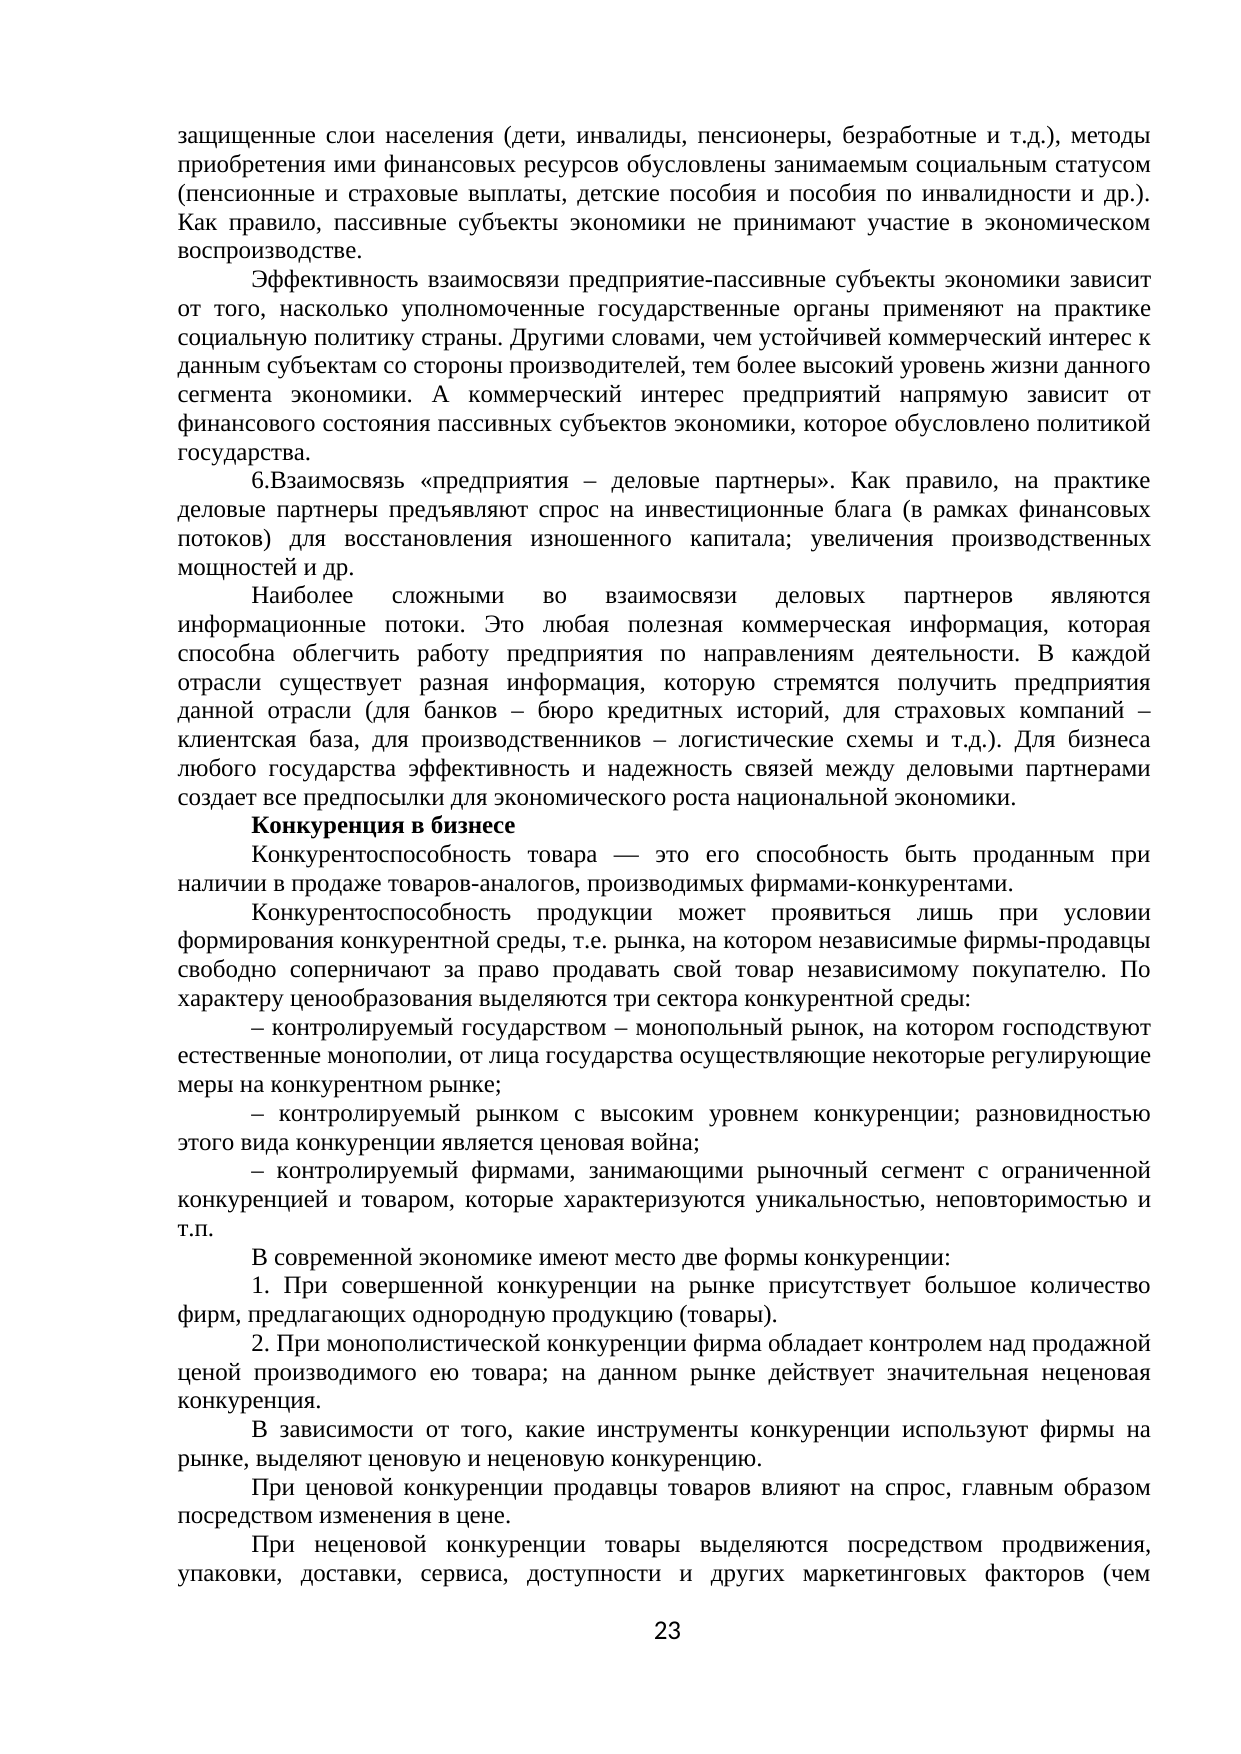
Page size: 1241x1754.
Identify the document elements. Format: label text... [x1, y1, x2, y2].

text 1. При совершенной конкуренции на рынке присутствует большое количество фирм, предлагающих однородную продукцию (товары). [177, 1271, 1152, 1328]
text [177, 121, 1152, 264]
text – контролируемый государством – монопольный рынок, на котором господствуют естественные монополии, от лица государства осуществляющие некоторые регулирующие меры на конкурентном рынке; [177, 1012, 1152, 1098]
text Конкуренция в бизнесе [177, 811, 1152, 839]
text Наиболее сложными во взаимосвязи деловых партнеров являются информационные потоки. Это любая полезная коммерческая информация, которая способна облегчить работу предприятия по направлениям деятельности. В каждой отрасли существует разная информация, которую стремятся получить предприятия данной отрасли (для банков – бюро кредитных историй, для страховых компаний – клиентская база, для производственников – логистические схемы и т.д.). Для бизнеса любого государства эффективность и надежность связей между деловыми партнерами создает все предпосылки для экономического роста национальной экономики. [177, 581, 1152, 811]
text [177, 1529, 1152, 1587]
text – контролируемый фирмами, занимающими рыночный сегмент с ограниченной конкуренцией и товаром, которые характеризуются уникальностью, неповторимостью и т.п. [177, 1156, 1152, 1242]
text – контролируемый рынком с высоким уровнем конкуренции; разновидностью этого вида конкуренции является ценовая война; [177, 1098, 1152, 1156]
text Конкурентоспособность товара — это его способность быть проданным при наличии в продаже товаров-аналогов, производимых фирмами-конкурентами. [177, 839, 1152, 897]
text Конкурентоспособность продукции может проявиться лишь при условии формирования конкурентной среды, т.е. рынка, на котором независимые фирмы-продавцы свободно соперничают за право продавать свой товар независимому покупателю. По характеру ценообразования выделяются три сектора конкурентной среды: [177, 897, 1152, 1012]
text Эффективность взаимосвязи предприятие-пассивные субъекты экономики зависит от того, насколько уполномоченные государственные органы применяют на практике социальную политику страны. Другими словами, чем устойчивей коммерческий интерес к данным субъектам со стороны производителей, тем более высокий уровень жизни данного сегмента экономики. А коммерческий интерес предприятий напрямую зависит от финансового состояния пассивных субъектов экономики, которое обусловлено политикой государства. [177, 264, 1152, 466]
text В зависимости от того, какие инструменты конкуренции используют фирмы на рынке, выделяют ценовую и неценовую конкуренцию. [177, 1414, 1152, 1472]
text При ценовой конкуренции продавцы товаров влияют на спрос, главным образом посредством изменения в цене. [177, 1472, 1152, 1529]
text 2. При монополистической конкуренции фирма обладает контролем над продажной ценой производимого ею товара; на данном рынке действует значительная неценовая конкуренция. [177, 1328, 1152, 1414]
text В современной экономике имеют место две формы конкуренции: [177, 1242, 1152, 1271]
text 6.Взаимосвязь «предприятия – деловые партнеры». Как правило, на практике деловые партнеры предъявляют спрос на инвестиционные блага (в рамках финансовых потоков) для восстановления изношенного капитала; увеличения производственных мощностей и др. [177, 466, 1152, 581]
